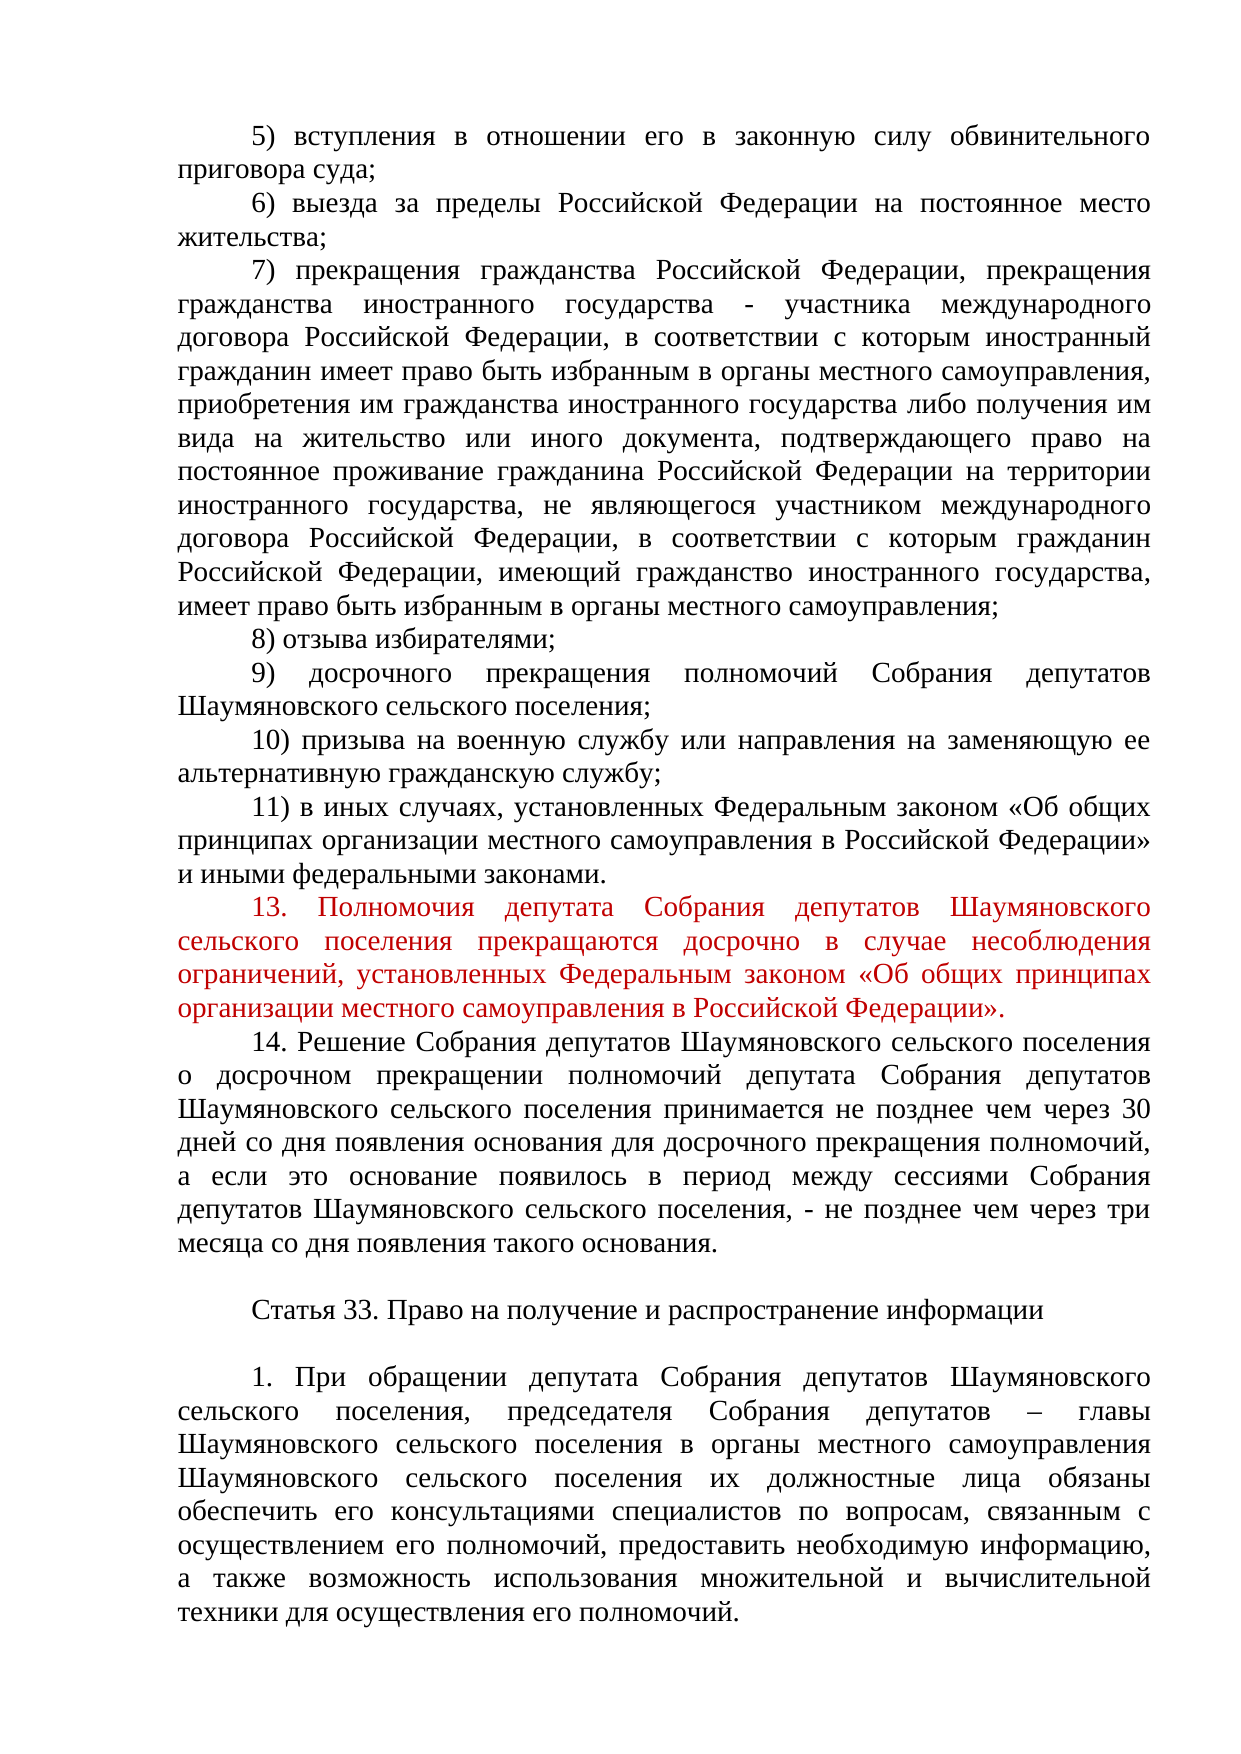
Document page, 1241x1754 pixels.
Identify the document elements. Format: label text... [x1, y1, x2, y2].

text 7) прекращения гражданства Российской Федерации, прекращения гражданства иностранного государства - участника международного договора Российской Федерации, в соответствии с которым иностранный гражданин имеет право быть избранным в органы местного самоуправления, приобретения им гражданства иностранного государства либо получения им вида на жительство или иного документа, подтверждающего право на постоянное проживание гражданина Российской Федерации на территории иностранного государства, не являющегося участником международного договора Российской Федерации, в соответствии с которым гражданин Российской Федерации, имеющий гражданство иностранного государства, имеет право быть избранным в органы местного самоуправления; [177, 252, 1152, 621]
text 6) выезда за пределы Российской Федерации на постоянное место жительства; [177, 185, 1152, 252]
text 10) призыва на военную службу или направления на заменяющую ее альтернативную гражданскую службу; [177, 722, 1152, 789]
text 5) вступления в отношении его в законную силу обвинительного приговора суда; [177, 118, 1152, 185]
text 1. При обращении депутата Собрания депутатов Шаумяновского сельского поселения, председателя Собрания депутатов – главы Шаумяновского сельского поселения в органы местного самоуправления Шаумяновского сельского поселения их должностные лица обязаны обеспечить его консультациями специалистов по вопросам, связанным с осуществлением его полномочий, предоставить необходимую информацию, а также возможность использования множительной и вычислительной техники для осуществления его полномочий. [177, 1359, 1152, 1627]
text 11) в иных случаях, установленных Федеральным законом «Об общих принципах организации местного самоуправления в Российской Федерации» и иными федеральными законами. [177, 789, 1152, 889]
text 9) досрочного прекращения полномочий Собрания депутатов Шаумяновского сельского поселения; [177, 655, 1152, 722]
text 14. Решение Собрания депутатов Шаумяновского сельского поселения о досрочном прекращении полномочий депутата Собрания депутатов Шаумяновского сельского поселения принимается не позднее чем через 30 дней со дня появления основания для досрочного прекращения полномочий, а если это основание появилось в период между сессиями Собрания депутатов Шаумяновского сельского поселения, - не позднее чем через три месяца со дня появления такого основания. [177, 1024, 1152, 1258]
text Статья 33. Право на получение и распространение информации [177, 1292, 1152, 1326]
text 8) отзыва избирателями; [177, 621, 1152, 655]
text 13. Полномочия депутата Собрания депутатов Шаумяновского сельского поселения прекращаются досрочно в случае несоблюдения ограничений, установленных Федеральным законом «Об общих принципах организации местного самоуправления в Российской Федерации». [177, 889, 1152, 1024]
